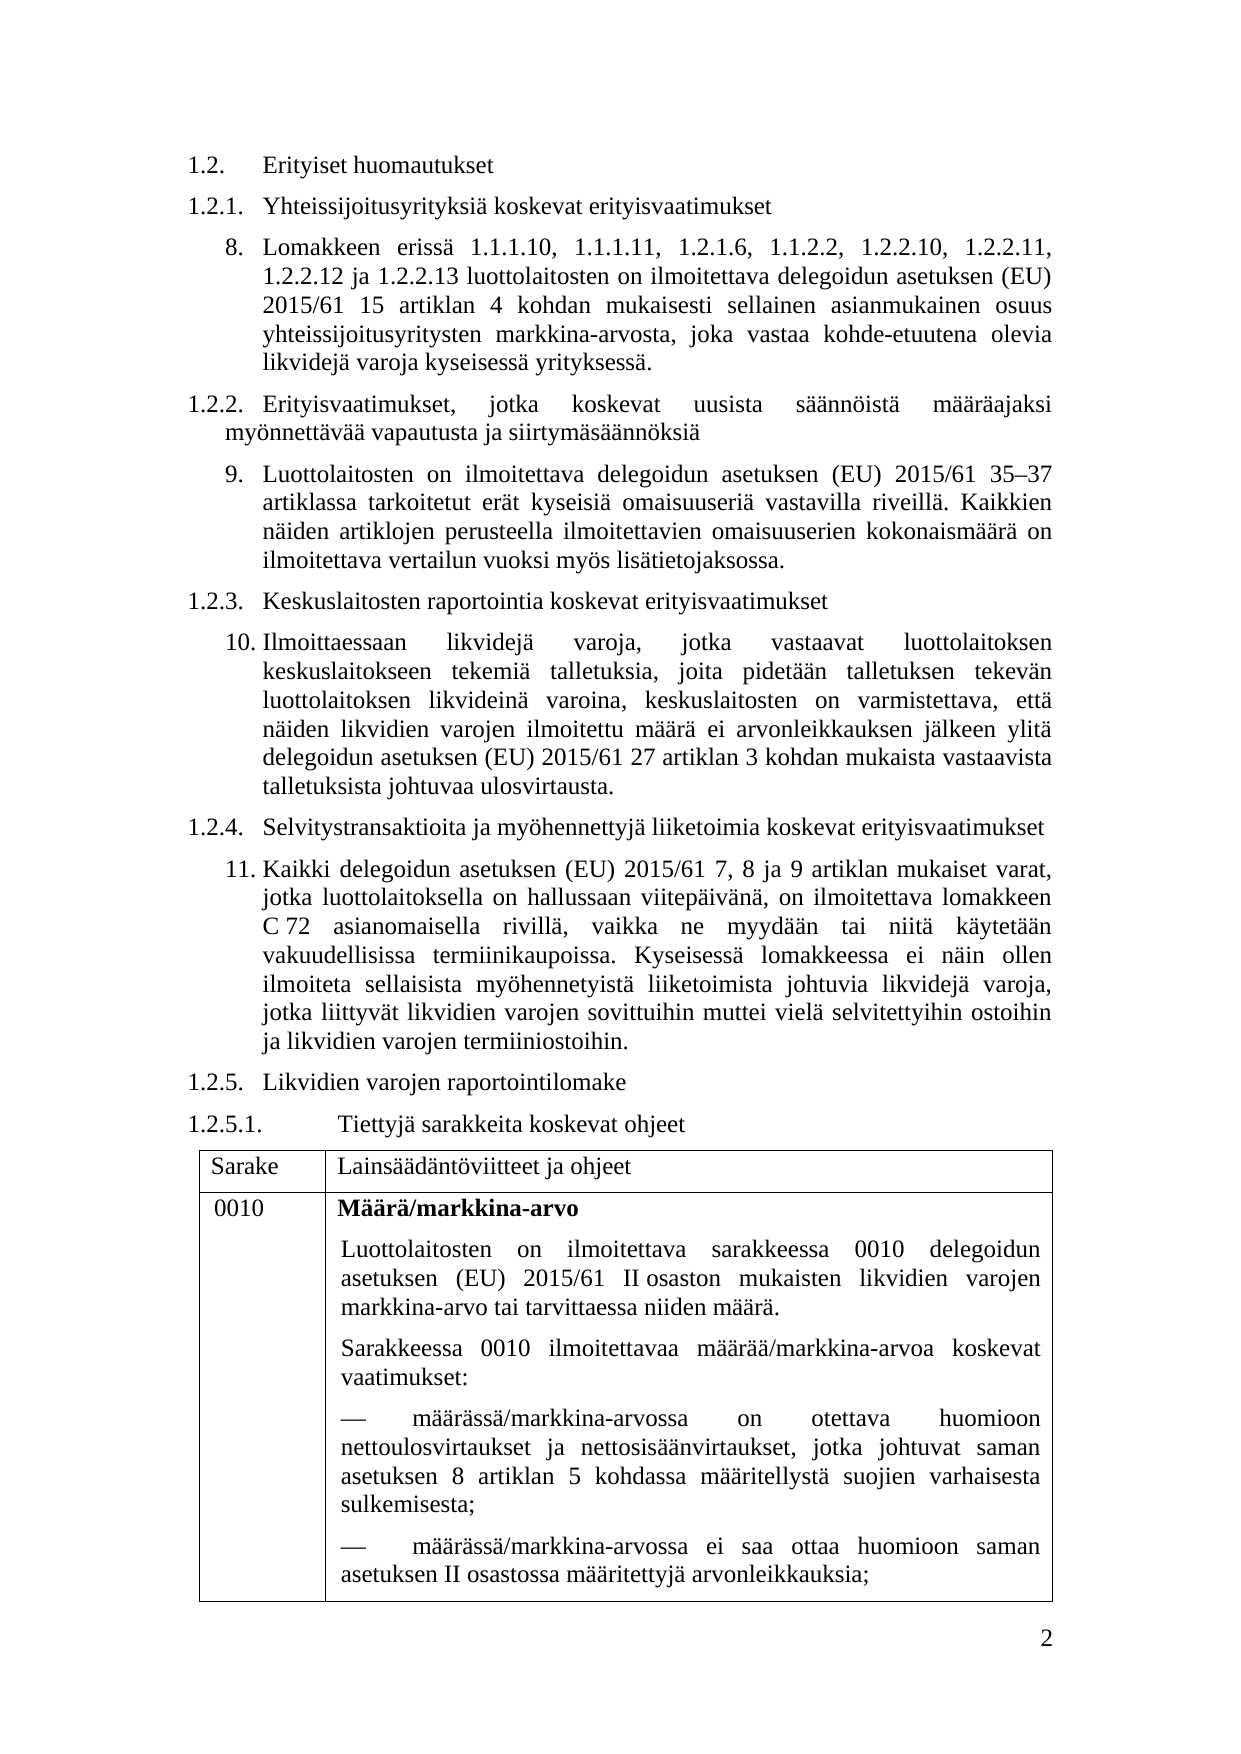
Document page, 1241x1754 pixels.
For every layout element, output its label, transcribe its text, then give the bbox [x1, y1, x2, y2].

text Ilmoittaessaan likvidejä varoja, jotka vastaavat luottolaitoksen keskuslaitokseen tekemiä talletuksia, joita pidetään talletuksen tekevän luottolaitoksen likvideinä varoina, keskuslaitosten on varmistettava, että näiden likvidien varojen ilmoitettu määrä ei arvonleikkauksen jälkeen ylitä delegoidun asetuksen (EU) 2015/61 27 artiklan 3 kohdan mukaista vastaavista talletuksista johtuvaa ulosvirtausta. [225, 627, 1053, 800]
list 1.2.5.1. Tiettyjä sarakkeita koskevat ohjeet [187, 1109, 1053, 1137]
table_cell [326, 1193, 1052, 1601]
list 1.2.2. Erityisvaatimukset, jotka koskevat uusista säännöistä määräajaksi myönnettävää vapautusta ja siirtymäsäännöksiä [187, 389, 1053, 446]
list 1.2. Erityiset huomautukset [187, 150, 1053, 179]
text Lomakkeen erissä 1.1.1.10, 1.1.1.11, 1.2.1.6, 1.1.2.2, 1.2.2.10, 1.2.2.11, 1.2.2.12 ja 1.2.2.13 luottolaitosten on ilmoitettava delegoidun asetuksen (EU) 2015/61 15 artiklan 4 kohdan mukaisesti sellainen asianmukainen osuus yhteissijoitusyritysten markkina-arvosta, joka vastaa kohde-etuutena olevia likvidejä varoja kyseisessä yrityksessä. [225, 232, 1053, 376]
list 1.2.3. Keskuslaitosten raportointia koskevat erityisvaatimukset [187, 586, 1053, 615]
text Luottolaitosten on ilmoitettava delegoidun asetuksen (EU) 2015/61 35–37 artiklassa tarkoitetut erät kyseisiä omaisuuseriä vastavilla riveillä. Kaikkien näiden artiklojen perusteella ilmoitettavien omaisuuserien kokonaismäärä on ilmoitettava vertailun vuoksi myös lisätietojaksossa. [225, 459, 1053, 574]
text Kaikki delegoidun asetuksen (EU) 2015/61 7, 8 ja 9 artiklan mukaiset varat, jotka luottolaitoksella on hallussaan viitepäivänä, on ilmoitettava lomakkeen C 72 asianomaisella rivillä, vaikka ne myydään tai niitä käytetään vakuudellisissa termiinikaupoissa. Kyseisessä lomakkeessa ei näin ollen ilmoiteta sellaisista myöhennetyistä liiketoimista johtuvia likvidejä varoja, jotka liittyvät likvidien varojen sovittuihin muttei vielä selvitettyihin ostoihin ja likvidien varojen termiiniostoihin. [225, 854, 1053, 1055]
table_cell 0010 [200, 1193, 325, 1601]
list 1.2.5. Likvidien varojen raportointilomake [187, 1067, 1053, 1096]
list 1.2.4. Selvitystransaktioita ja myöhennettyjä liiketoimia koskevat erityisvaatimukset [187, 812, 1053, 841]
list 1.2.1. Yhteissijoitusyrityksiä koskevat erityisvaatimukset [187, 191, 1053, 220]
table_header Lainsäädäntöviitteet ja ohjeet [326, 1151, 1052, 1192]
table_header Sarake [200, 1151, 325, 1192]
